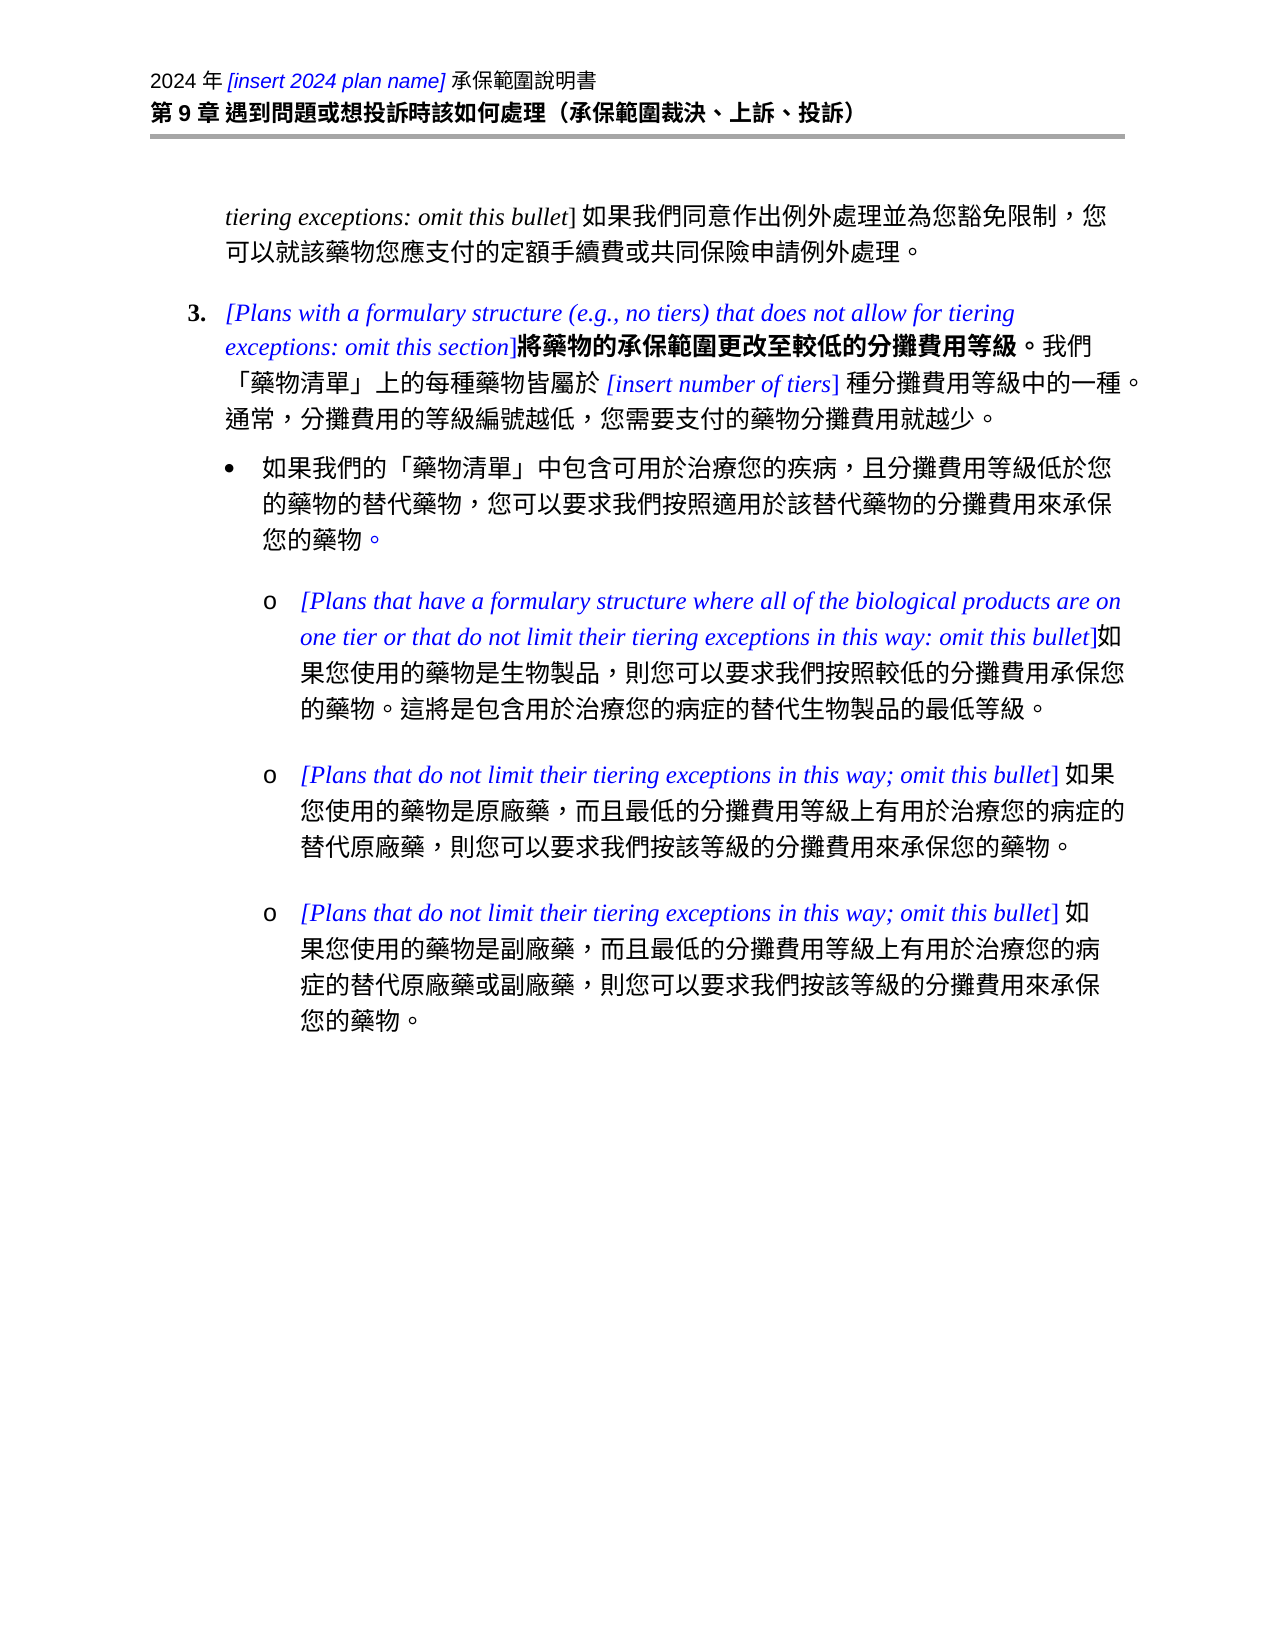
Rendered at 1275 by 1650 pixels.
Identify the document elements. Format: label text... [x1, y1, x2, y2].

text 3. [Plans with a formulary structure (e.g., no tiers) that does not allow for tiering exceptions: omit this section]將藥物的承保範圍更改至較低的分攤費用等級。我們「藥物清單」上的每種藥物皆屬於 [insert number of tiers] 種分攤費用等級中的一種。通常，分攤費用的等級編號越低，您需要支付的藥物分攤費用就越少。 [187, 196, 1125, 334]
list 如果我們的「藥物清單」中包含可用於治療您的疾病，且分攤費用等級低於您的藥物的替代藥物，您可以要求我們按照適用於該替代藥物的分攤費用來承保您的藥物。 [225, 346, 1125, 455]
list [Plans that do not limit their tiering exceptions in this way; omit this bullet] 如果您使用的藥物是副廠藥，而且最低的分攤費用等級上有用於治療您的病症的替代原廠藥或副廠藥，則您可以要求我們按該等級的分攤費用來承保您的藥物。 [262, 791, 1106, 936]
list [Plans that have a formulary structure where all of the biological products are on one tier or that do not limit their tiering exceptions in this way: omit this bullet]如果您使用的藥物是生物製品，則您可以要求我們按照較低的分攤費用承保您的藥物。這將是包含用於治療您的病症的替代生物製品的最低等級。 [262, 484, 1125, 624]
list [Plans that do not limit their tiering exceptions in this way; omit this bullet] 如果您使用的藥物是原廠藥，而且最低的分攤費用等級上有用於治療您的病症的替代原廠藥，則您可以要求我們按該等級的分攤費用來承保您的藥物。 [262, 653, 1125, 762]
